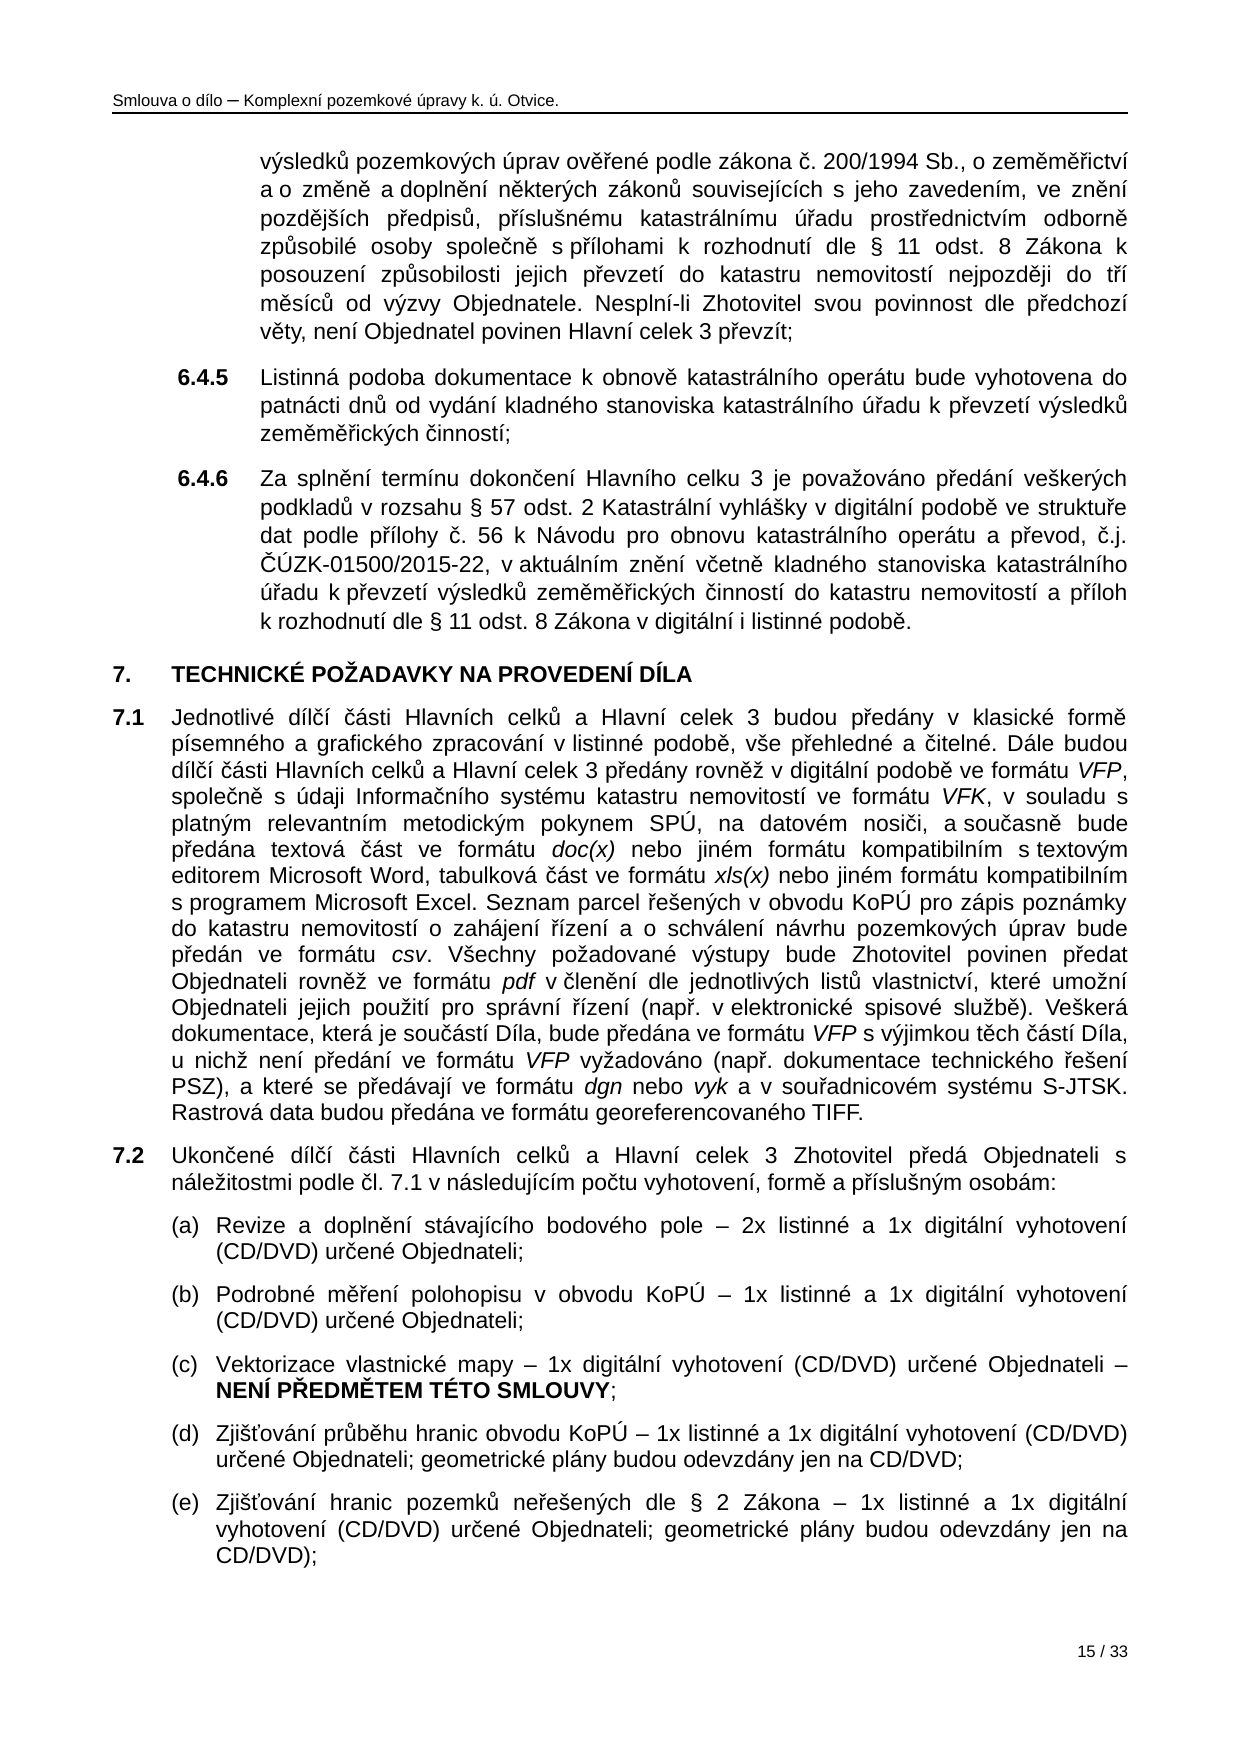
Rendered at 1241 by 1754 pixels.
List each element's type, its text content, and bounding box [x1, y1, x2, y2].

list Zjišťování průběhu hranic obvodu KoPÚ – 1x listinné a 1x digitální vyhotovení (CD/DVD) určené Objednateli; geometrické plány budou odevzdány jen na CD/DVD; [171, 1420, 1128, 1473]
list Zjišťování hranic pozemků neřešených dle § 2 Zákona – 1x listinné a 1x digitální vyhotovení (CD/DVD) určené Objednateli; geometrické plány budou odevzdány jen na CD/DVD); [171, 1489, 1128, 1568]
text Jednotlivé dílčí části Hlavních celků a Hlavní celek 3 budou předány v klasické formě písemného a grafického zpracování v listinné podobě, vše přehledné a čitelné. Dále budou dílčí části Hlavních celků a Hlavní celek 3 předány rovněž v digitální podobě ve formátu VFP, společně s údaji Informačního systému katastru nemovitostí ve formátu VFK, v souladu s platným relevantním metodickým pokynem SPÚ, na datovém nosiči, a současně bude předána textová část ve formátu doc(x) nebo jiném formátu kompatibilním s textovým editorem Microsoft Word, tabulková část ve formátu xls(x) nebo jiném formátu kompatibilním s programem Microsoft Excel. Seznam parcel řešených v obvodu KoPÚ pro zápis poznámky do katastru nemovitostí o zahájení řízení a o schválení návrhu pozemkových úprav bude předán ve formátu csv. Všechny požadované výstupy bude Zhotovitel povinen předat Objednateli rovněž ve formátu pdf v členění dle jednotlivých listů vlastnictví, které umožní Objednateli jejich použití pro správní řízení (např. v elektronické spisové službě). Veškerá dokumentace, která je součástí Díla, bude předána ve formátu VFP s výjimkou těch částí Díla, u nichž není předání ve formátu VFP vyžadováno (např. dokumentace technického řešení PSZ), a které se předávají ve formátu dgn nebo vyk a v souřadnicovém systému S-JTSK. Rastrová data budou předána ve formátu georeferencovaného TIFF. [112, 704, 1128, 1126]
list Vektorizace vlastnické mapy – 1x digitální vyhotovení (CD/DVD) určené Objednateli – NENÍ PŘEDMĚTEM TÉTO SMLOUVY; [171, 1351, 1128, 1403]
text Technické požadavky na provedení díla [112, 661, 1128, 687]
text Za splnění termínu dokončení Hlavního celku 3 je považováno předání veškerých podkladů v rozsahu § 57 odst. 2 Katastrální vyhlášky v digitální podobě ve struktuře dat podle přílohy č. 56 k Návodu pro obnovu katastrálního operátu a převod, č.j. ČÚZK-01500/2015-22, v aktuálním znění včetně kladného stanoviska katastrálního úřadu k převzetí výsledků zeměměřických činností do katastru nemovitostí a příloh k rozhodnutí dle § 11 odst. 8 Zákona v digitální i listinné podobě. [177, 465, 1128, 634]
text Listinná podoba dokumentace k obnově katastrálního operátu bude vyhotovena do patnácti dnů od vydání kladného stanoviska katastrálního úřadu k převzetí výsledků zeměměřických činností; [177, 363, 1128, 447]
list Podrobné měření polohopisu v obvodu KoPÚ – 1x listinné a 1x digitální vyhotovení (CD/DVD) určené Objednateli; [171, 1281, 1128, 1334]
list Revize a doplnění stávajícího bodového pole – 2x listinné a 1x digitální vyhotovení (CD/DVD) určené Objednateli; [171, 1212, 1128, 1264]
text Ukončené dílčí části Hlavních celků a Hlavní celek 3 Zhotovitel předá Objednateli s náležitostmi podle čl. 7.1 v následujícím počtu vyhotovení, formě a příslušným osobám: [112, 1142, 1128, 1195]
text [177, 148, 1128, 345]
